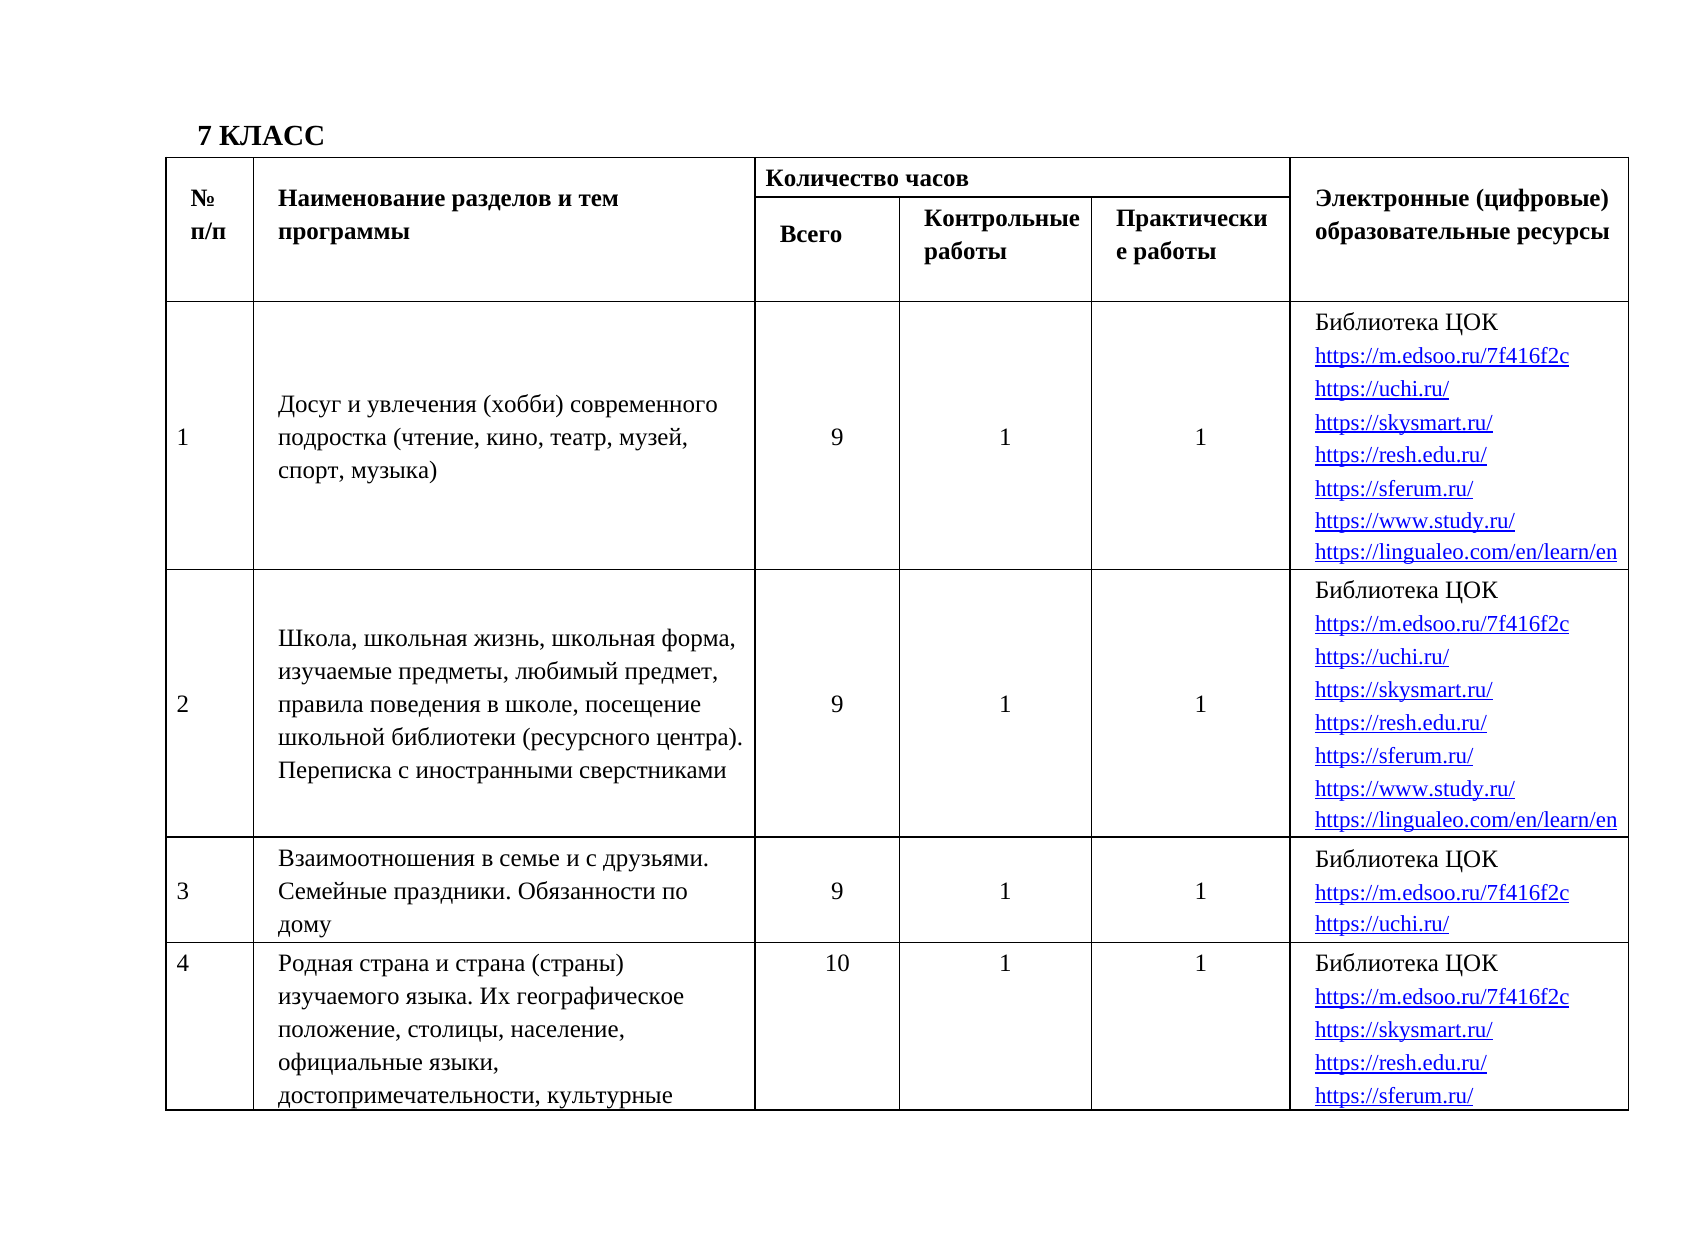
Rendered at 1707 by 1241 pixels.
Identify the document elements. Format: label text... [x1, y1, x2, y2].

table_cell 2 [167, 570, 253, 836]
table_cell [1291, 943, 1628, 1109]
table_cell 1 [900, 570, 1091, 836]
table_cell 1 [1092, 838, 1289, 942]
table_cell 3 [167, 838, 253, 942]
table_header Электронные (цифровые) образовательные ресурсы [1291, 158, 1628, 301]
table_cell 1 [900, 302, 1091, 568]
table_cell 1 [1092, 302, 1289, 568]
table_cell 1 [1092, 943, 1289, 1109]
table_cell 1 [900, 943, 1091, 1109]
table_header Наименование разделов и тем программы [254, 158, 754, 301]
text 7 КЛАСС [190, 118, 1618, 152]
table_header № п/п [167, 158, 253, 301]
table_cell 9 [756, 570, 899, 836]
table_cell 1 [167, 302, 253, 568]
table_cell 9 [756, 302, 899, 568]
table_cell Школа, школьная жизнь, школьная форма, изучаемые предметы, любимый предмет, правила поведения в школе, посещение школьной библиотеки (ресурсного центра). Переписка с иностранными сверстниками [254, 570, 754, 836]
table_cell Библиотека ЦОК https://m.edsoo.ru/7f416f2c https://uchi.ru/ https://skysmart.ru/ https://resh.edu.ru/ https://sferum.ru/ https://www.study.ru/ https://lingualeo.com/en/learn/en [1291, 570, 1628, 836]
table_cell Взаимоотношения в семье и с друзьями. Семейные праздники. Обязанности по дому [254, 838, 754, 942]
table_cell Досуг и увлечения (хобби) современного подростка (чтение, кино, театр, музей, спорт, музыка) [254, 302, 754, 568]
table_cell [254, 943, 754, 1109]
table_cell 1 [900, 838, 1091, 942]
table_header Количество часов [756, 158, 1289, 196]
table_cell Всего [756, 198, 899, 301]
table_cell 1 [1092, 570, 1289, 836]
table_cell 4 [167, 943, 253, 1109]
table_cell 9 [756, 838, 899, 942]
table_cell Библиотека ЦОК https://m.edsoo.ru/7f416f2c https://uchi.ru/ https://skysmart.ru/ https://resh.edu.ru/ https://sferum.ru/ https://www.study.ru/ https://lingualeo.com/en/learn/en [1291, 302, 1628, 568]
table_cell Контрольные работы [900, 198, 1091, 301]
table_cell Библиотека ЦОК https://m.edsoo.ru/7f416f2c https://uchi.ru/ [1291, 838, 1628, 942]
table_cell Практические работы [1092, 198, 1289, 301]
table_cell 10 [756, 943, 899, 1109]
